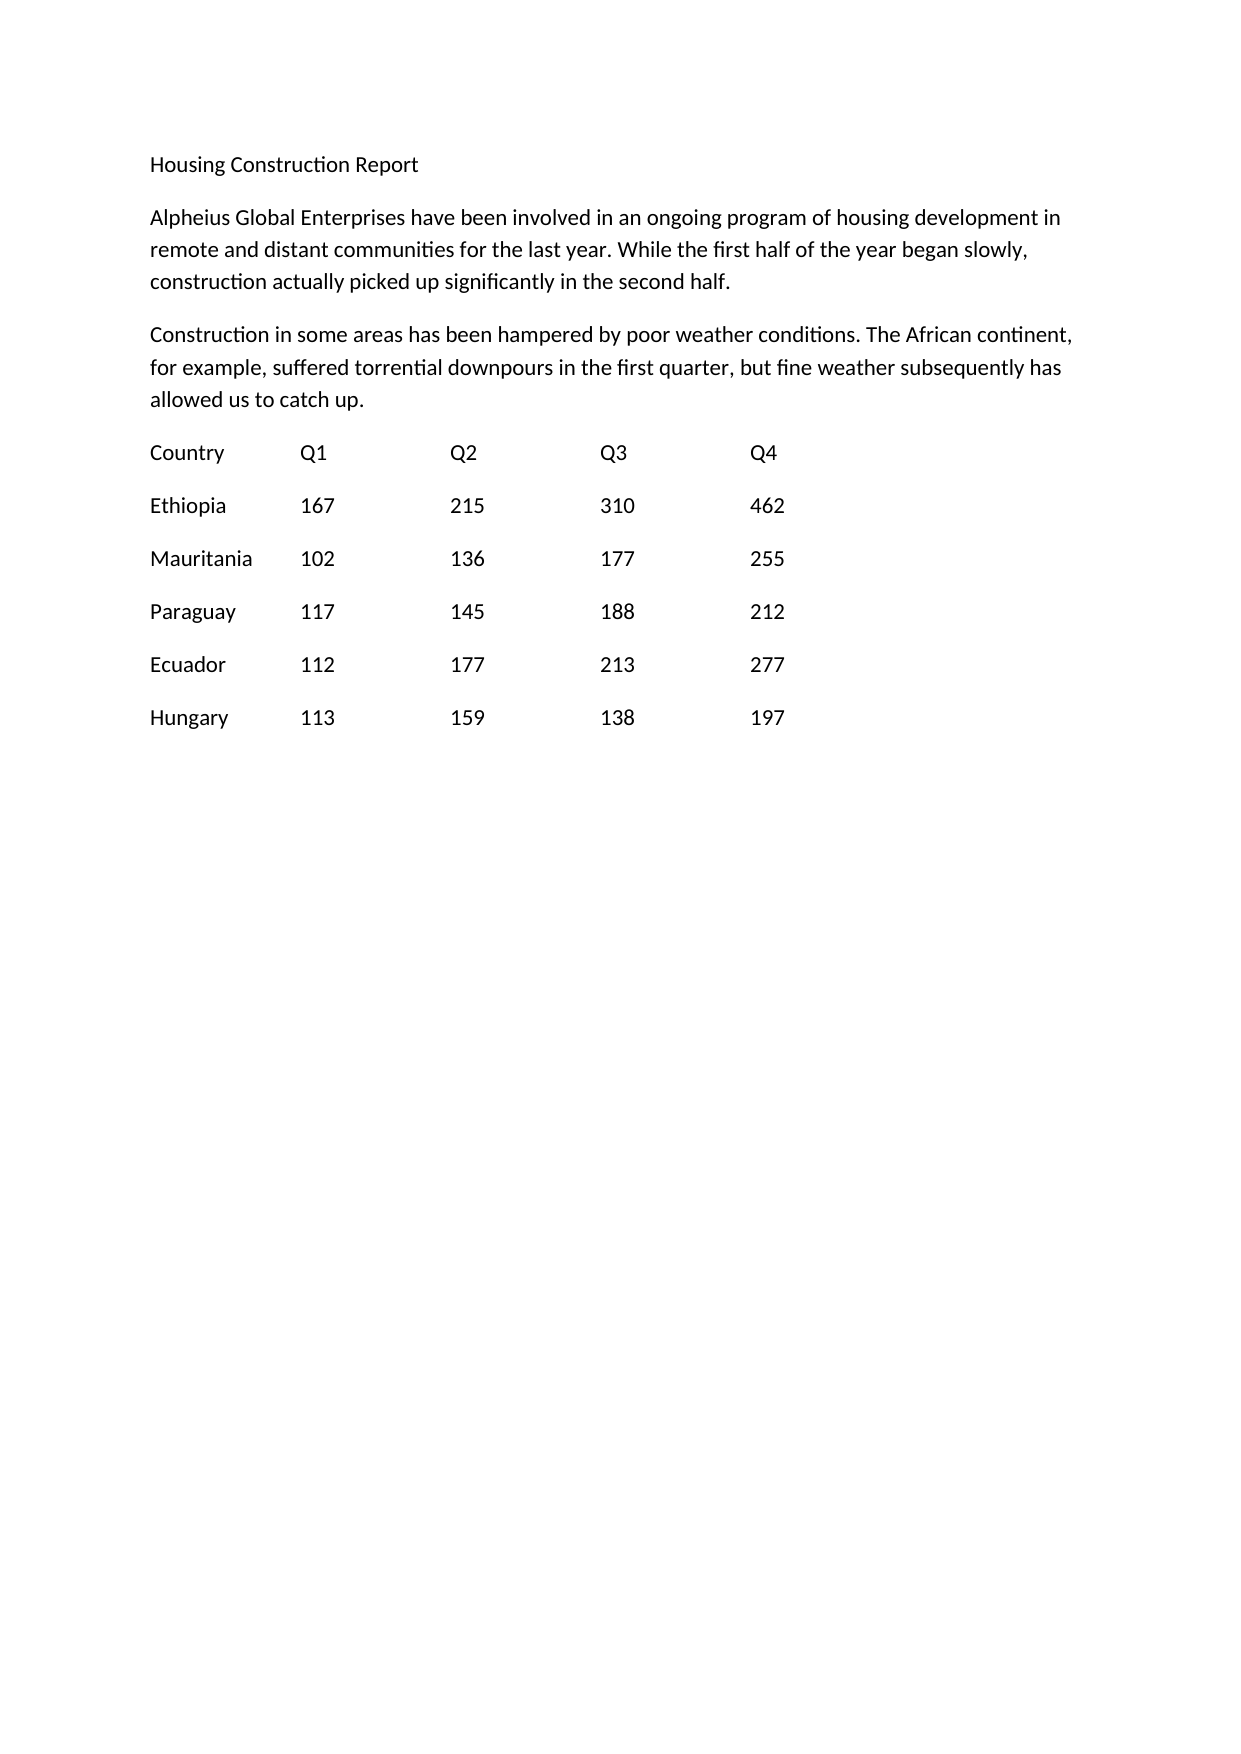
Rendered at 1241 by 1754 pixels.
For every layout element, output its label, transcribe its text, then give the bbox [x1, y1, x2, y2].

text Paraguay 117 145 188 212 [150, 597, 1090, 625]
text Alpheius Global Enterprises have been involved in an ongoing program of housing development in remote and distant communities for the last year. While the first half of the year began slowly, construction actually picked up significantly in the second half. [150, 203, 1090, 295]
text Ethiopia 167 215 310 462 [150, 491, 1090, 519]
text Country Q1 Q2 Q3 Q4 [150, 438, 1090, 466]
text Hungary 113 159 138 197 [150, 703, 1090, 731]
text Ecuador 112 177 213 277 [150, 650, 1090, 678]
text Mauritania 102 136 177 255 [150, 544, 1090, 572]
text Construction in some areas has been hampered by poor weather conditions. The African continent, for example, suffered torrential downpours in the first quarter, but fine weather subsequently has allowed us to catch up. [150, 320, 1090, 413]
text Housing Construction Report [150, 150, 1090, 178]
